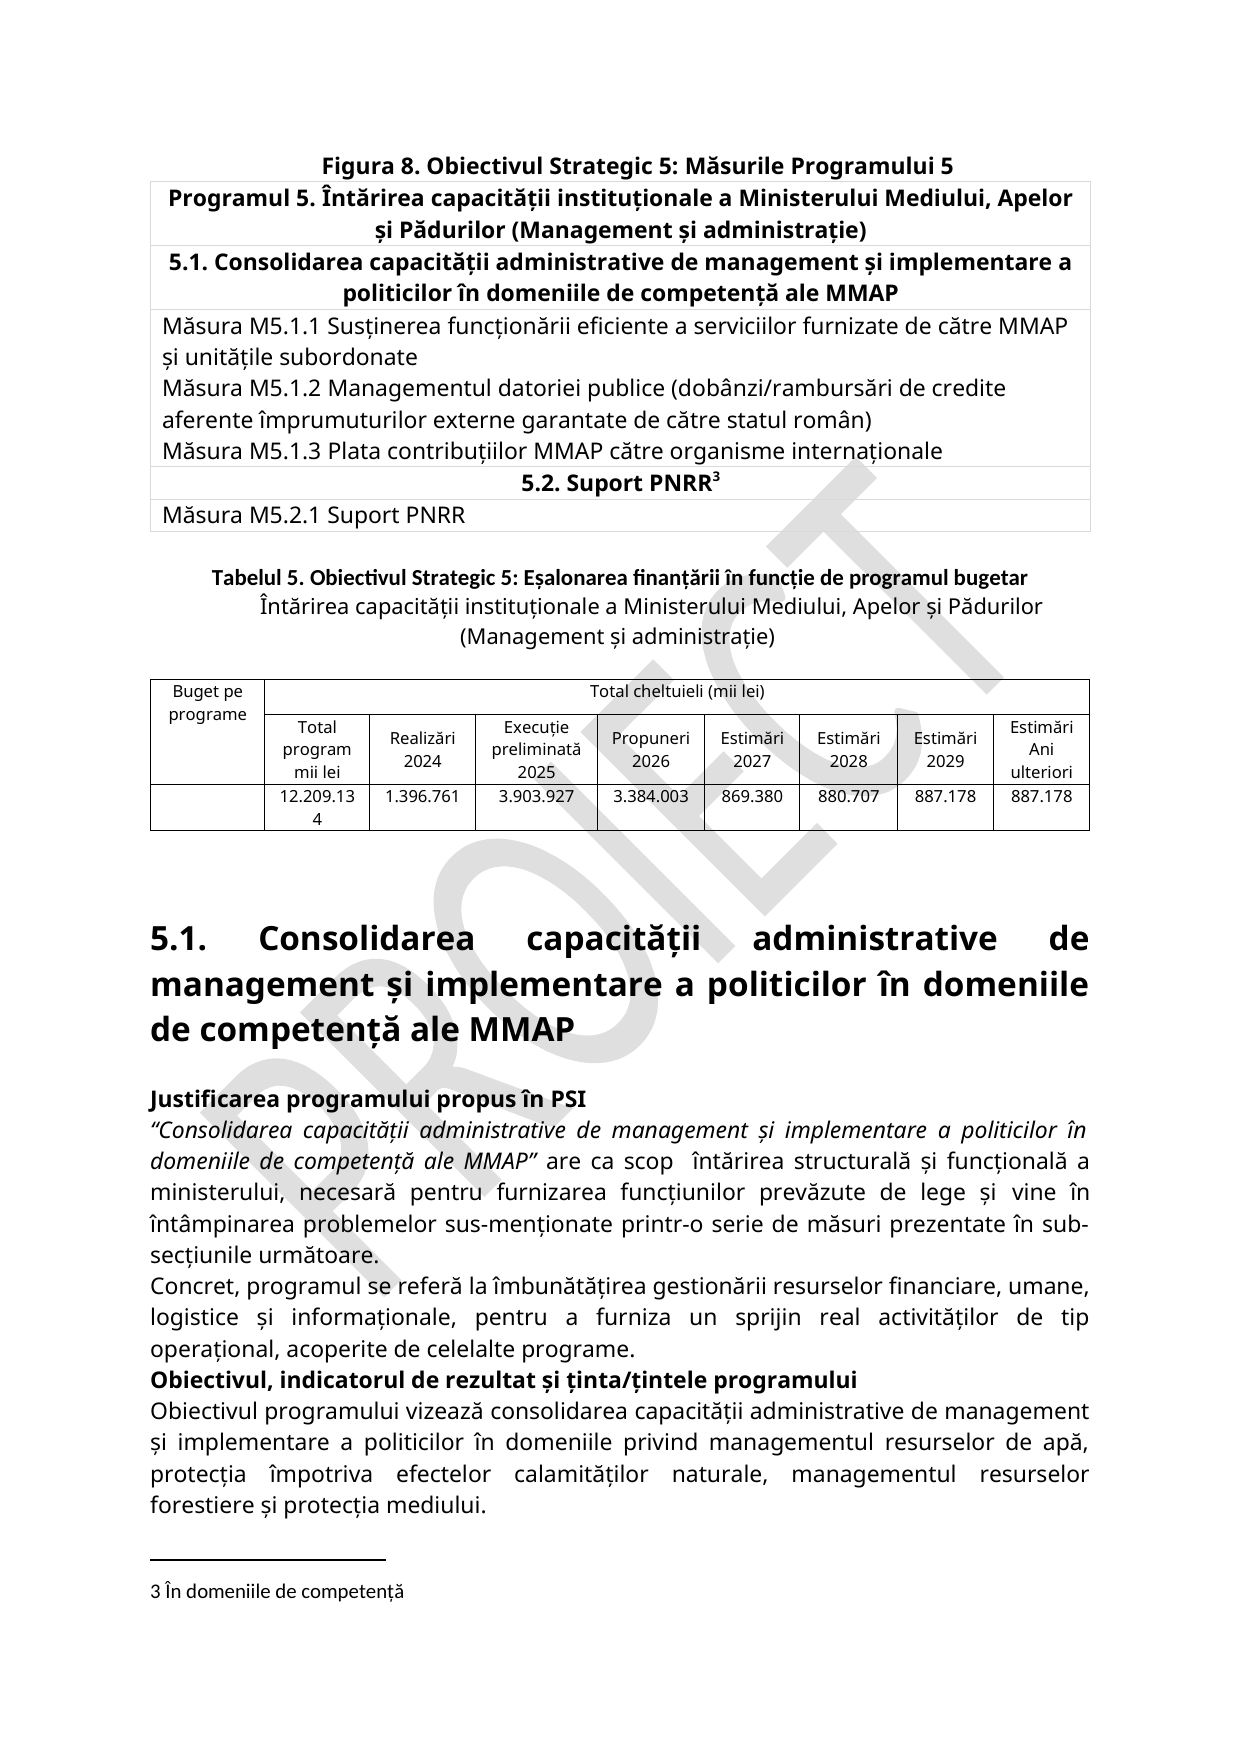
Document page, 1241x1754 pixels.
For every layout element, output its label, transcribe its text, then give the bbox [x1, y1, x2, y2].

text Obiectivul programului vizează consolidarea capacității administrative de management și implementare a politicilor în domeniile privind managementul resurselor de apă, protecția împotriva efectelor calamităților naturale, managementul resurselor forestiere și protecția mediului. [150, 1395, 1090, 1520]
table_cell Estimări 2028 [800, 715, 897, 783]
text Figura 8. Obiectivul Strategic 5: Măsurile Programului 5 [150, 150, 1090, 181]
table_cell 3.384.003 [598, 785, 704, 830]
table_cell Măsura M5.1.1 Susținerea funcționării eficiente a serviciilor furnizate de către MMAP și unitățile subordonate Măsura M5.1.2 Managementul datoriei publice (dobânzi/rambursări de credite aferente împrumuturilor externe garantate de către statul român) Măsura M5.1.3 Plata contribuțiilor MMAP către organisme internaționale [151, 310, 1090, 466]
text “Consolidarea capacității administrative de management și implementare a politicilor în domeniile de competență ale MMAP” are ca scop întărirea structurală și funcțională a ministerului, necesară pentru furnizarea funcțiunilor prevăzute de lege și vine în întâmpinarea problemelor sus-menționate printr-o serie de măsuri prezentate în sub-secțiunile următoare. [150, 1114, 1090, 1270]
table_cell 12.209.134 [265, 785, 369, 830]
table_cell Execuție preliminată 2025 [476, 715, 597, 783]
table_cell 5.2. Suport PNRR [151, 467, 1090, 498]
table_cell Propuneri 2026 [598, 715, 704, 783]
table_cell 887.178 [898, 785, 993, 830]
text Concret, programul se referă la îmbunătățirea gestionării resurselor financiare, umane, logistice și informaționale, pentru a furniza un sprijin real activităților de tip operațional, acoperite de celelalte programe. [150, 1270, 1090, 1364]
table_cell 3.903.927 [476, 785, 597, 830]
text 5.1. Consolidarea capacității administrative de management și implementare a politicilor în domeniile de competență ale MMAP [150, 915, 1090, 1051]
table_cell Realizări 2024 [370, 715, 475, 783]
text Tabelul 5. Obiectivul Strategic 5: Eșalonarea finanțării în funcție de programul bugetar [150, 563, 1090, 591]
table_cell 887.178 [994, 785, 1089, 830]
text Obiectivul, indicatorul de rezultat și ținta/țintele programului [150, 1364, 1090, 1395]
text PrograÎntărirea capacității instituționale a Ministerului Mediului, Apelor și Pădurilor (Management și administrație) [150, 591, 1090, 651]
table_cell 1.396.761 [370, 785, 475, 830]
table_cell 5.1. Consolidarea capacității administrative de management și implementare a politicilor în domeniile de competență ale MMAP [151, 246, 1090, 309]
table_cell 880.707 [800, 785, 897, 830]
table_header Programul 5. Întărirea capacității instituționale a Ministerului Mediului, Apelor și Pădurilor (Management și administrație) [151, 182, 1090, 245]
table_cell Estimări Ani ulteriori [994, 715, 1089, 783]
table_header Total cheltuieli (mii lei) [265, 680, 1089, 714]
table_cell Total program mii lei [265, 715, 369, 783]
text Justificarea programului propus în PSI [150, 1082, 1090, 1114]
table_cell 869.380 [705, 785, 799, 830]
table_cell Estimări 2029 [898, 715, 993, 783]
table_cell [151, 785, 264, 830]
table_cell Estimări 2027 [705, 715, 799, 783]
table_cell Măsura M5.2.1 Suport PNRR [151, 500, 1090, 531]
table_header Buget pe programe [151, 680, 264, 783]
